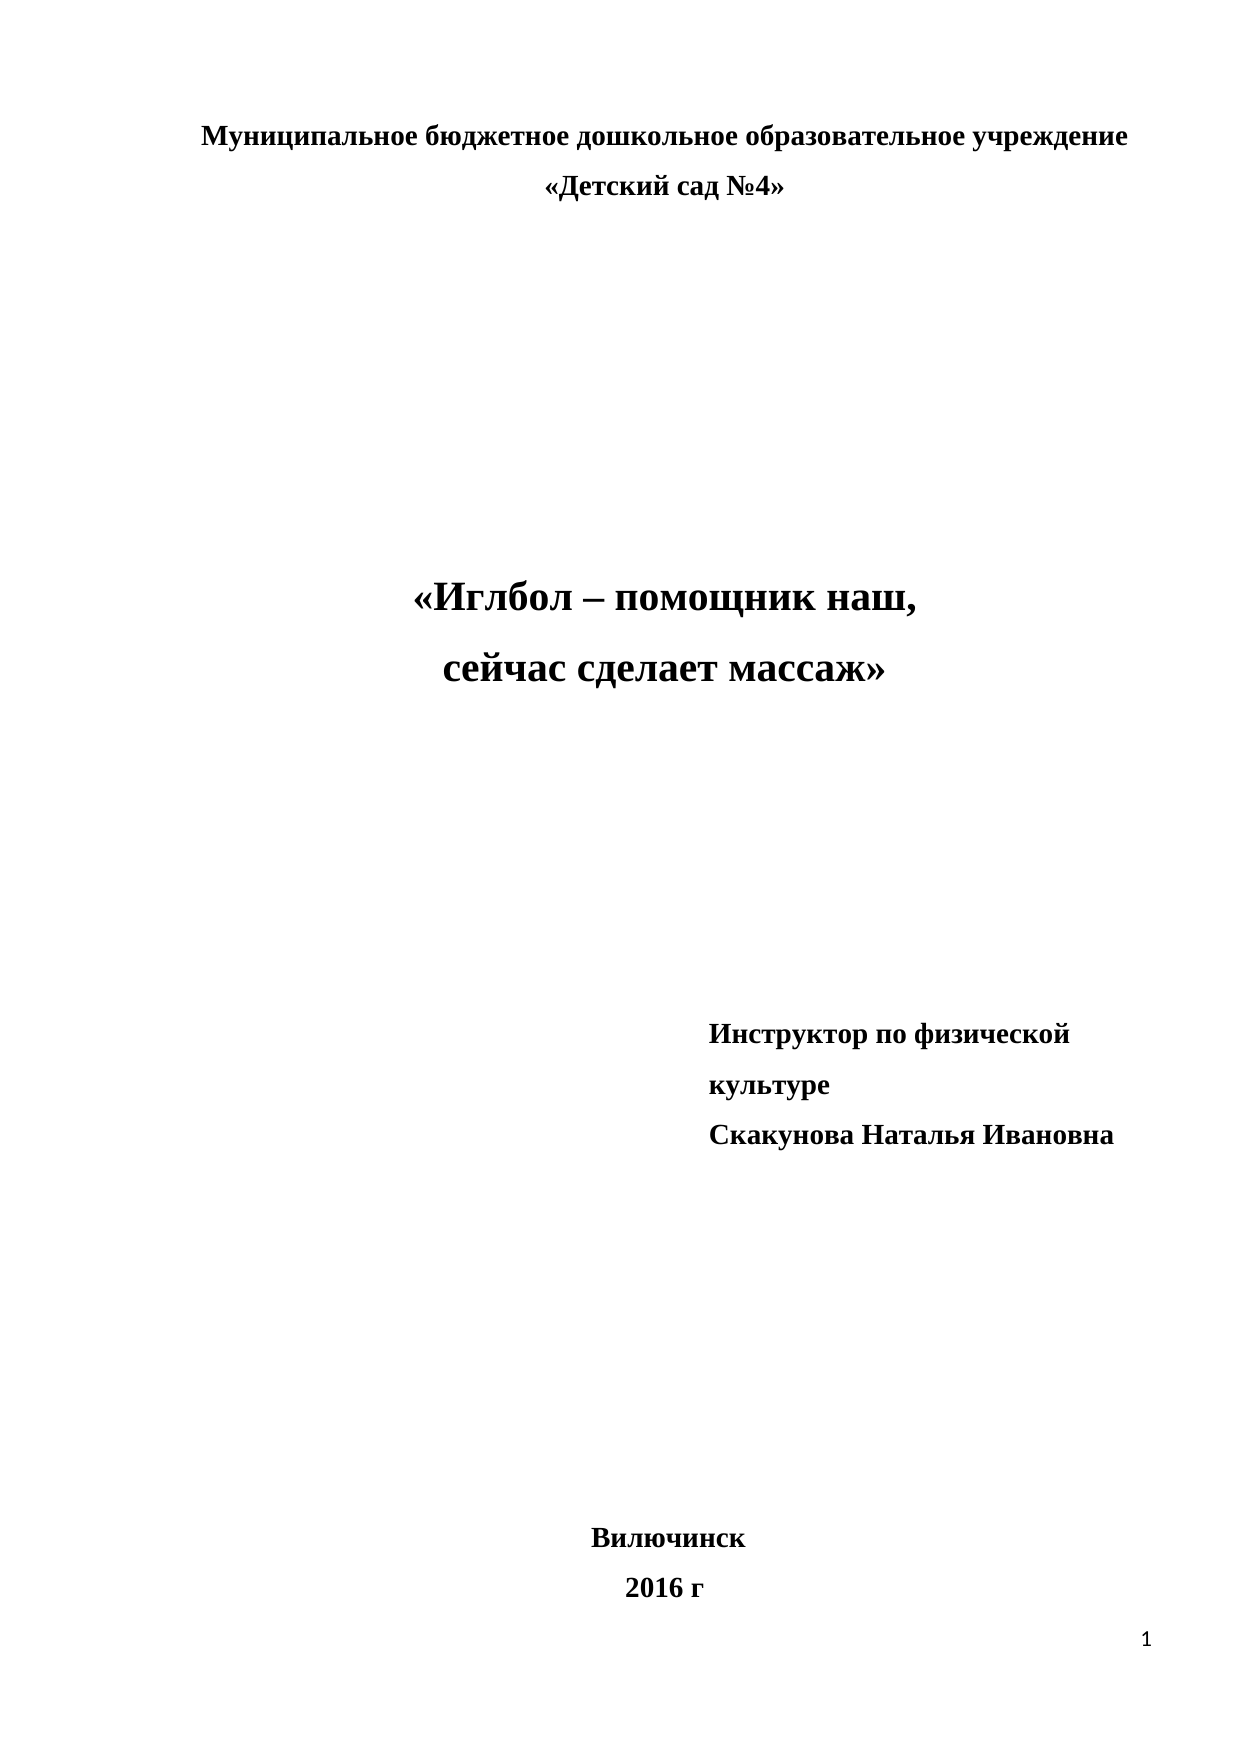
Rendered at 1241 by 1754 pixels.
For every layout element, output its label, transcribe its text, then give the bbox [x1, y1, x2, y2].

text Скакунова Наталья Ивановна [709, 1117, 1152, 1151]
text сейчас сделает массаж» [177, 643, 1152, 691]
text Вилючинск [177, 1520, 1152, 1553]
text Муниципальное бюджетное дошкольное образовательное учреждение «Детский сад №4» [177, 118, 1152, 202]
text Инструктор по физической культуре [709, 1017, 1152, 1100]
text «Иглбол – помощник наш, [177, 571, 1152, 619]
text 2016 г [177, 1570, 1152, 1603]
